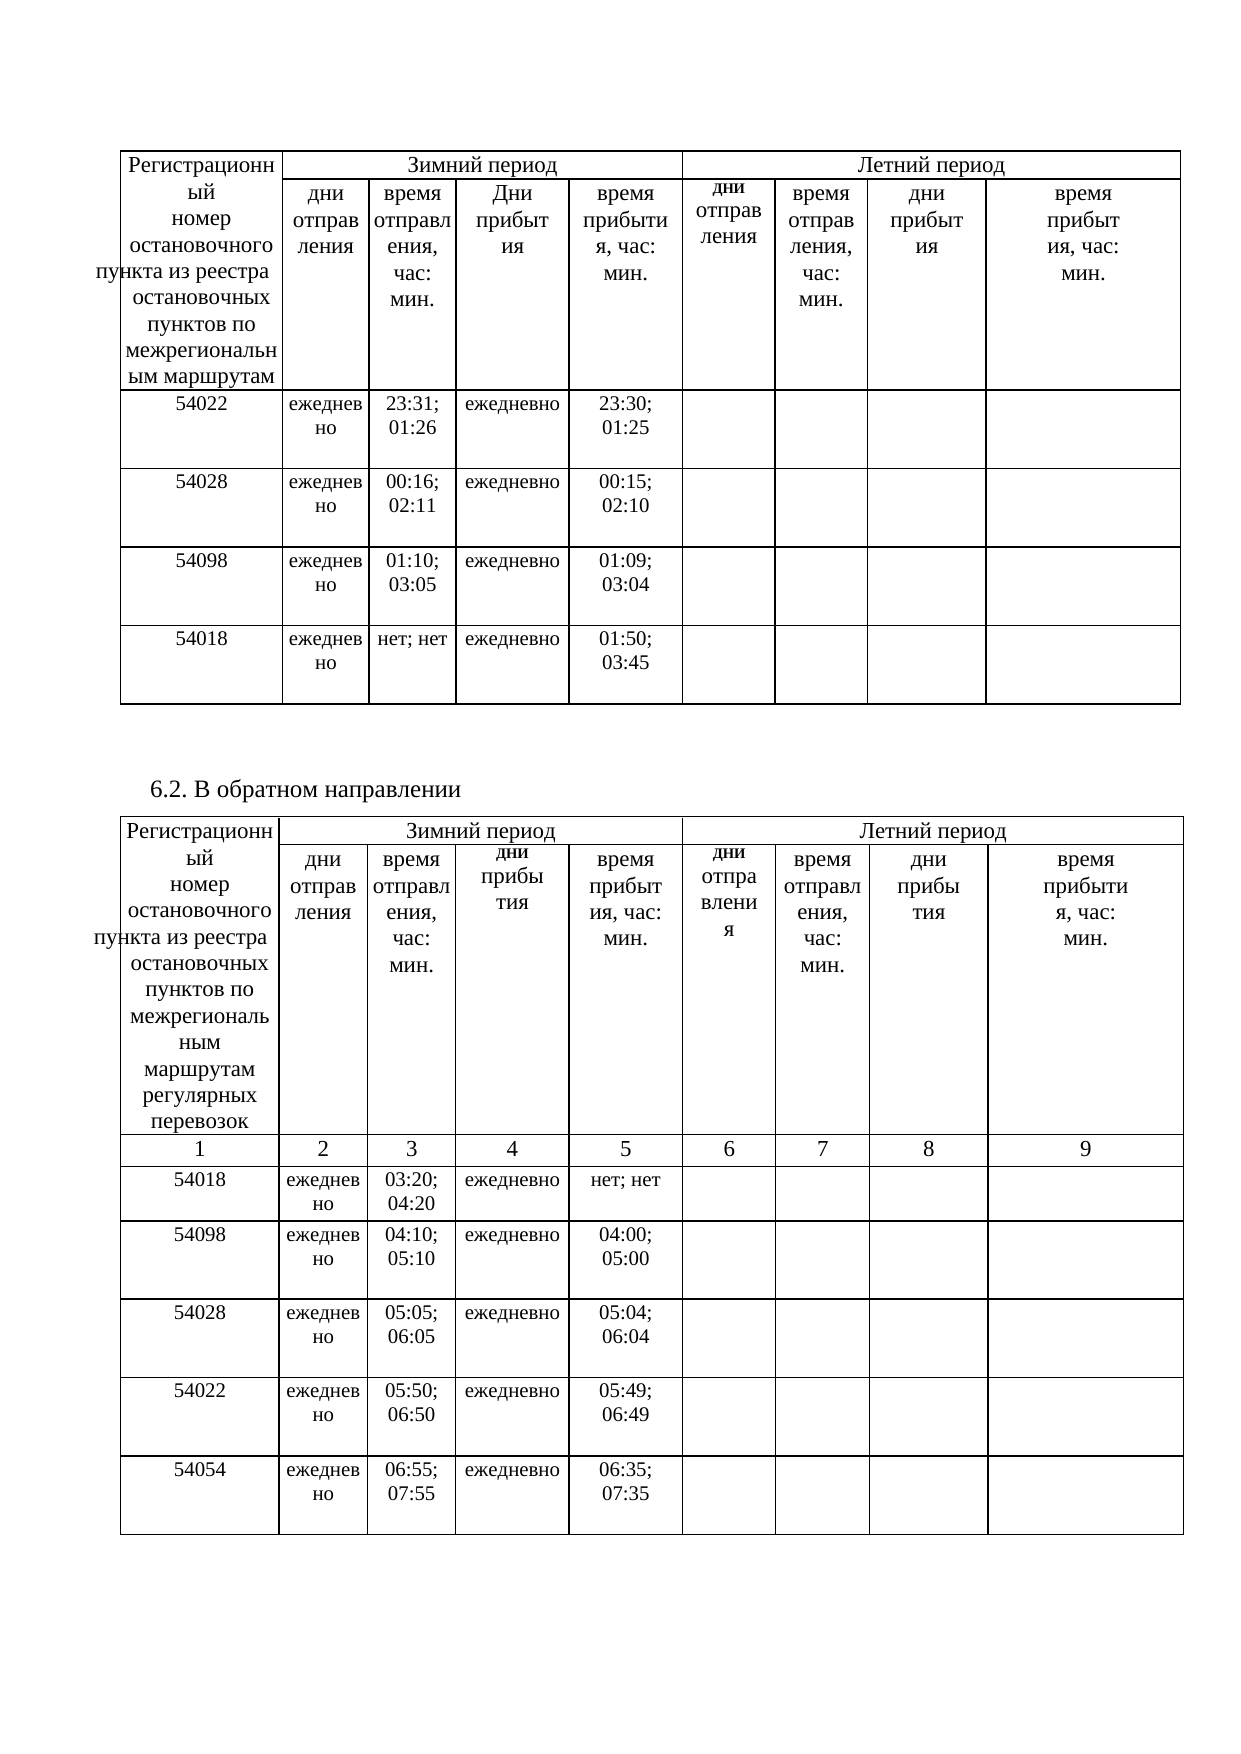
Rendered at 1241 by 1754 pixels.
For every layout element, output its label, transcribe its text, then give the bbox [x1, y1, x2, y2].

table_cell нет; нет [570, 1167, 682, 1220]
table_cell [776, 1167, 869, 1220]
table_cell ДНИ прибы тия [456, 845, 568, 1134]
table_cell 6 [683, 1135, 775, 1166]
table_cell [868, 548, 985, 624]
table_cell 8 [870, 1135, 987, 1166]
table_cell [870, 1222, 987, 1298]
table_header Регистрационный номер остановочного пункта из реестра остановочных пунктов по межрегиональным маршрутам регулярных перевозок [121, 817, 279, 1134]
table_cell ДНИ отпра влени я [683, 845, 775, 1134]
table_cell 54018 [121, 626, 282, 703]
table_cell 05:04; 06:04 [570, 1300, 682, 1377]
table_cell [683, 469, 774, 546]
table_cell [683, 626, 774, 703]
table_cell [868, 626, 985, 703]
table_cell [868, 391, 985, 468]
table_cell [776, 1378, 869, 1455]
table_cell [776, 1300, 869, 1377]
table_cell дни прибы тия [870, 845, 987, 1134]
table_cell [870, 1167, 987, 1220]
table_cell 54054 [121, 1457, 278, 1534]
table_cell нет; нет [370, 626, 455, 703]
table_cell 1 [121, 1135, 278, 1166]
table_cell 5 [570, 1135, 682, 1166]
table_cell [870, 1457, 987, 1534]
table_cell [776, 548, 867, 624]
table_cell 54028 [121, 469, 282, 546]
table_cell [683, 1300, 775, 1377]
table_cell 54028 [121, 1300, 278, 1377]
table_cell [683, 548, 774, 624]
table_cell время отправл ения, час: мин. [370, 180, 455, 389]
table_cell 7 [776, 1135, 869, 1166]
table_cell [776, 1222, 869, 1298]
table_cell 03:20; 04:20 [368, 1167, 455, 1220]
table_header Зимний период [283, 152, 682, 178]
table_cell 3 [368, 1135, 455, 1166]
table_cell [989, 1378, 1183, 1455]
table_cell 01:10; 03:05 [370, 548, 455, 624]
table_cell время отправл ения, час: мин. [776, 845, 869, 1134]
table_cell [987, 391, 1180, 468]
table_cell ежедневно [283, 469, 368, 546]
table_cell 01:50; 03:45 [570, 626, 682, 703]
table_cell 2 [280, 1135, 367, 1166]
table_cell [776, 469, 867, 546]
table_cell 4 [456, 1135, 568, 1166]
table_cell Дни прибыт ия [457, 180, 568, 389]
table_cell ежедневно [283, 391, 368, 468]
table_cell 05:49; 06:49 [570, 1378, 682, 1455]
table_cell 54022 [121, 391, 282, 468]
table_cell [683, 1378, 775, 1455]
table_cell [683, 1167, 775, 1220]
table_cell ежедневно [280, 1378, 367, 1455]
table_cell [776, 1457, 869, 1534]
table_cell ежедневно [283, 548, 368, 624]
table_cell время прибыти я, час: мин. [570, 180, 682, 389]
table_cell [989, 1457, 1183, 1534]
table_header Зимний период [280, 817, 682, 844]
table_cell ДНИ отправ ления [683, 180, 774, 389]
table_cell время прибыт ия, час: мин. [987, 180, 1180, 389]
table_cell 23:31; 01:26 [370, 391, 455, 468]
table_cell 54018 [121, 1167, 278, 1220]
table_cell 04:10; 05:10 [368, 1222, 455, 1298]
table_cell ежедневно [280, 1300, 367, 1377]
table_cell дни отправ ления [280, 845, 367, 1134]
table_cell ежедневно [456, 1457, 568, 1534]
table_cell [987, 548, 1180, 624]
table_cell ежедневно [457, 391, 568, 468]
table_cell время прибыт ия, час: мин. [570, 845, 682, 1134]
table_cell ежедневно [283, 626, 368, 703]
table_cell [776, 391, 867, 468]
table_header Летний период [683, 817, 1183, 844]
table_cell время прибыти я, час: мин. [989, 845, 1183, 1134]
table_cell [683, 391, 774, 468]
table_cell ежедневно [456, 1167, 568, 1220]
table_cell ежедневно [457, 626, 568, 703]
table_cell 00:15; 02:10 [570, 469, 682, 546]
table_cell ежедневно [456, 1222, 568, 1298]
table_cell 05:05; 06:05 [368, 1300, 455, 1377]
table_cell [989, 1167, 1183, 1220]
table_cell ежедневно [457, 548, 568, 624]
table_cell 00:16; 02:11 [370, 469, 455, 546]
table_cell [683, 1222, 775, 1298]
table_cell 54098 [121, 548, 282, 624]
table_cell 54022 [121, 1378, 278, 1455]
table_cell ежедневно [456, 1300, 568, 1377]
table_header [121, 152, 282, 389]
table_cell 23:30; 01:25 [570, 391, 682, 468]
table_cell 04:00; 05:00 [570, 1222, 682, 1298]
table_cell ежедневно [457, 469, 568, 546]
table_cell [683, 1457, 775, 1534]
table_cell ежедневно [456, 1378, 568, 1455]
table_cell 05:50; 06:50 [368, 1378, 455, 1455]
table_cell ежедневно [280, 1167, 367, 1220]
table_cell дни прибыт ия [868, 180, 985, 389]
table_cell [868, 469, 985, 546]
table_cell 06:35; 07:35 [570, 1457, 682, 1534]
table_cell ежедневно [280, 1222, 367, 1298]
table_cell [987, 469, 1180, 546]
table_cell 06:55; 07:55 [368, 1457, 455, 1534]
table_cell [987, 626, 1180, 703]
table_cell 9 [989, 1135, 1183, 1166]
table_cell [870, 1378, 987, 1455]
table_cell [870, 1300, 987, 1377]
table_cell [776, 626, 867, 703]
table_cell дни отправ ления [283, 180, 368, 389]
table_cell ежедневно [280, 1457, 367, 1534]
table_cell время отправл ения, час: мин. [368, 845, 455, 1134]
table_cell [989, 1300, 1183, 1377]
text 6.2. В обратном направлении [150, 774, 1090, 803]
table_cell 54098 [121, 1222, 278, 1298]
table_cell 01:09; 03:04 [570, 548, 682, 624]
table_header Летний период [683, 152, 1180, 178]
table_cell [989, 1222, 1183, 1298]
table_cell время отправ ления, час: мин. [776, 180, 867, 389]
